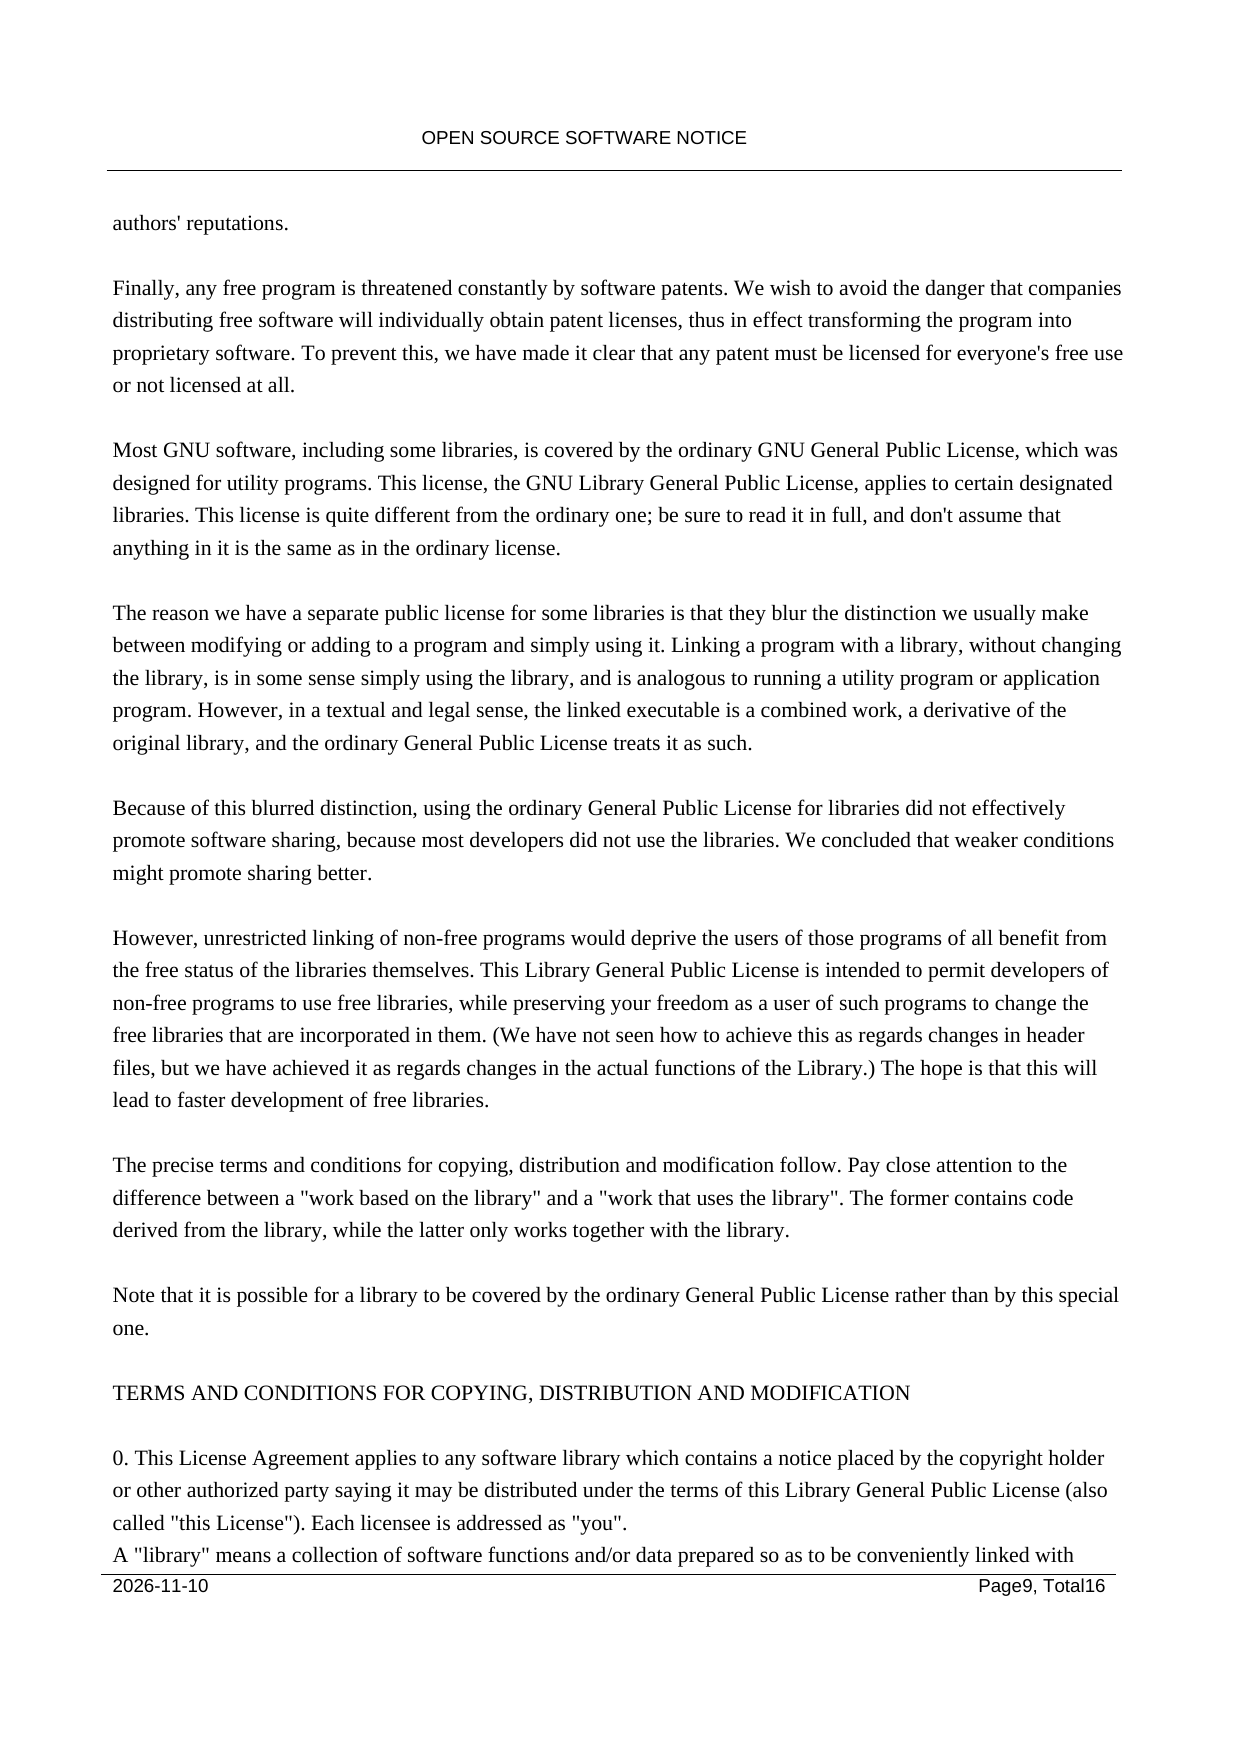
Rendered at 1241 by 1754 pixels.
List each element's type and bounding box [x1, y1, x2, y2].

text [112, 206, 1128, 1571]
